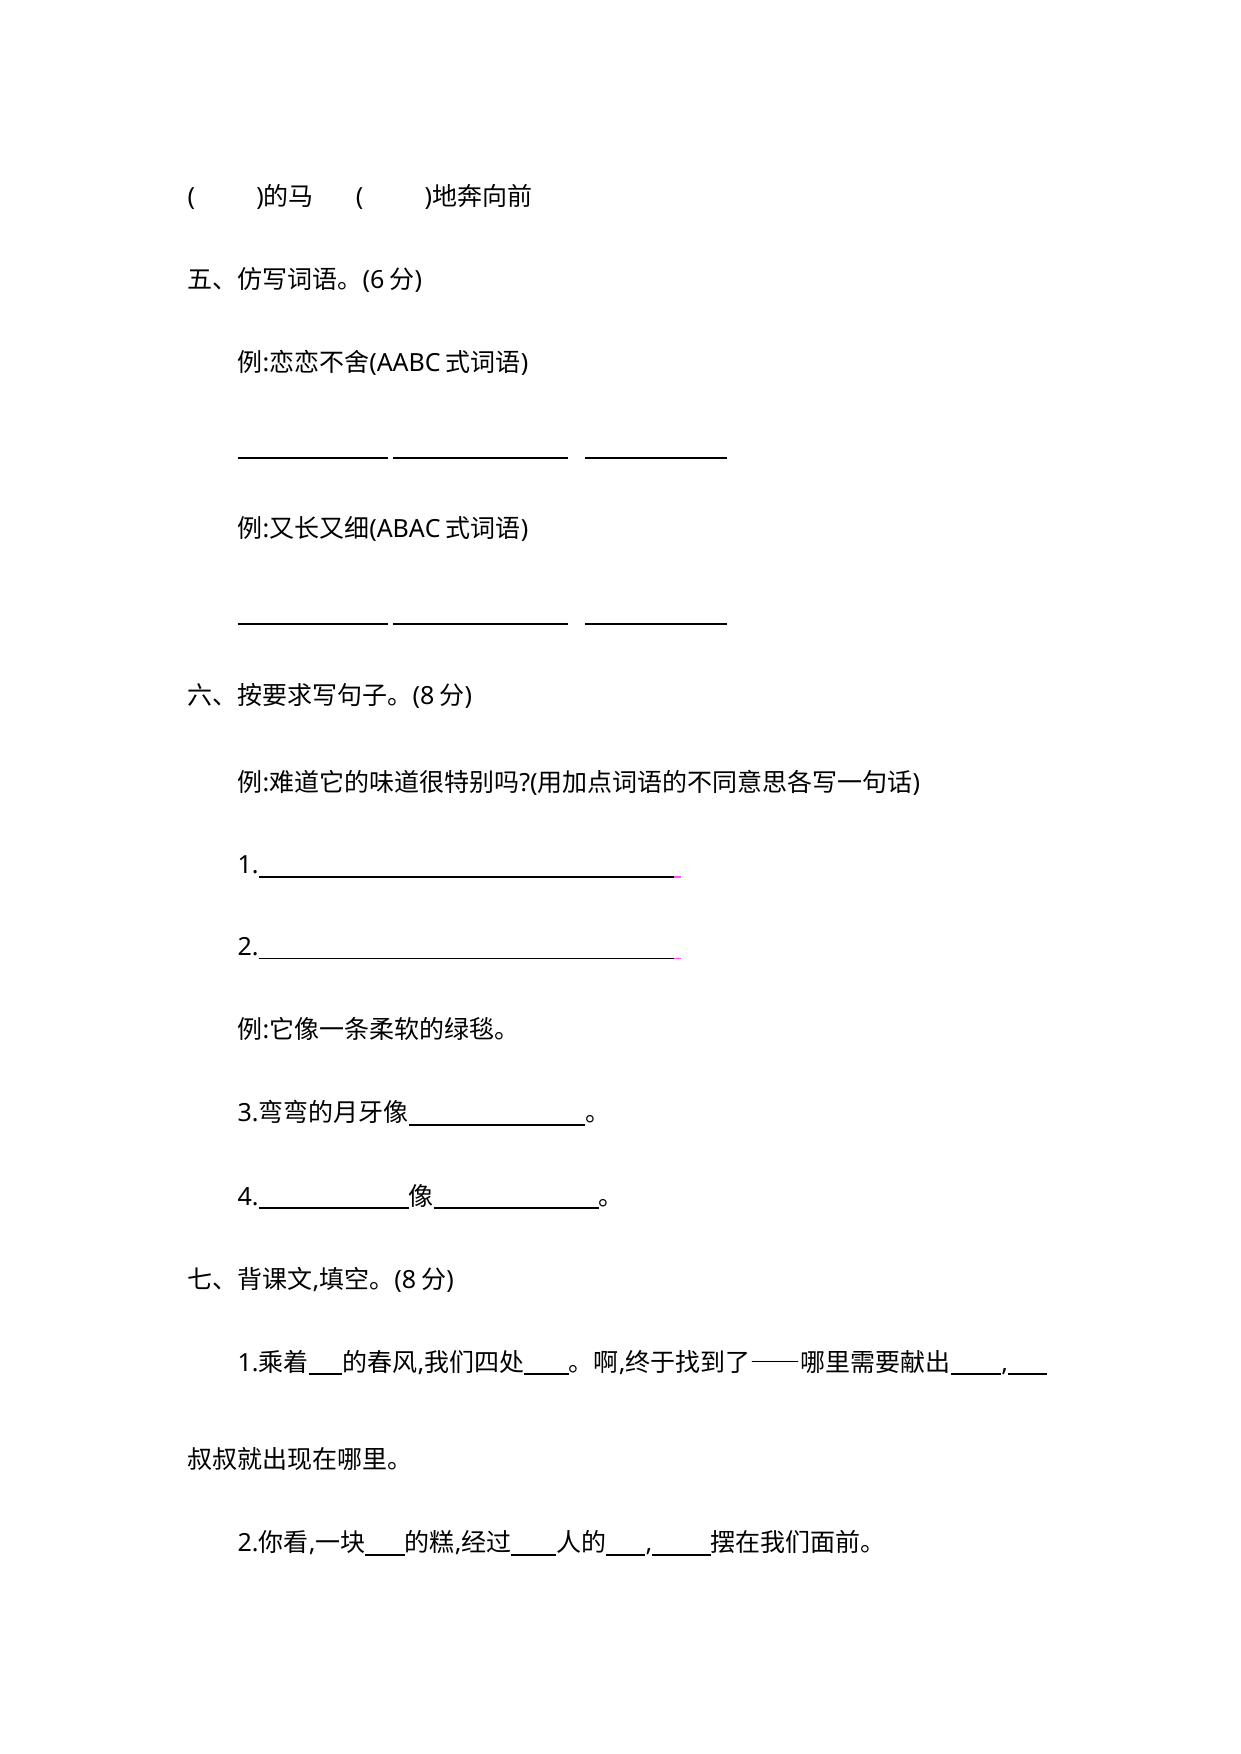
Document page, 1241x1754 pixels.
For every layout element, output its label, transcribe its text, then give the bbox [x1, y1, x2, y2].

text 3.弯弯的月牙像 。 [187, 1078, 1053, 1143]
text 七、背课文,填空。(8分) [187, 1245, 1053, 1310]
text 六、按要求写句子。(8分) [187, 661, 1053, 726]
text 1.乘着 的春风,我们四处 。啊,终于找到了——哪里需要献出 , 叔叔就出现在哪里。 [187, 1328, 1053, 1490]
text 2. [187, 913, 1053, 978]
text ( )的马 ( )地奔向前 [187, 162, 1053, 227]
text 4. 像 。 [187, 1162, 1053, 1227]
text 1. [187, 831, 1053, 896]
text 例:难道它的味道很特别吗?(用加点词语的不同意思各写一句话) [187, 744, 1053, 809]
text 2.你看,一块 的糕,经过 人的 , 摆在我们面前。 [187, 1508, 1053, 1573]
text 五、仿写词语。(6分) [187, 245, 1053, 310]
text 例:又长又细(ABAC式词语) [187, 494, 1053, 559]
text 例:恋恋不舍(AABC式词语) [187, 328, 1053, 393]
text 例:它像一条柔软的绿毯。 [187, 995, 1053, 1060]
